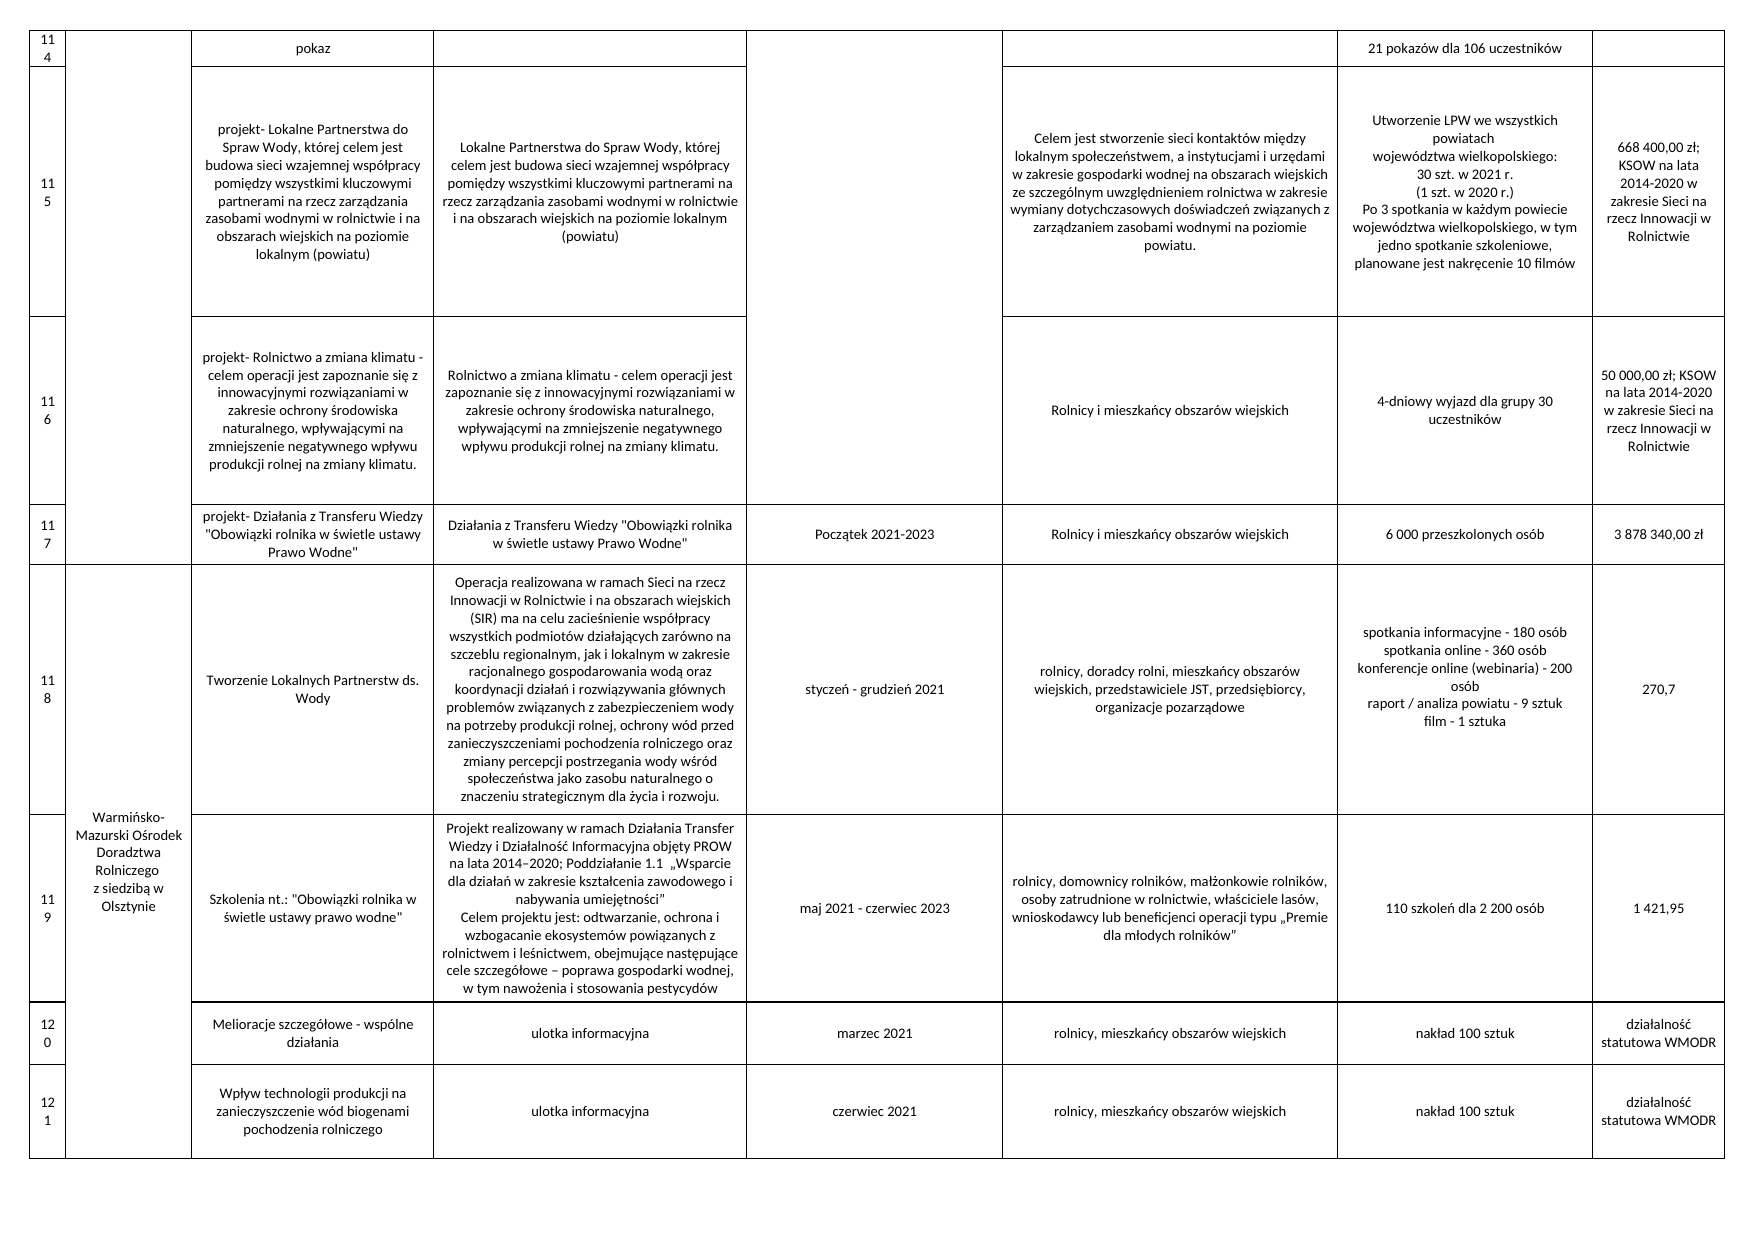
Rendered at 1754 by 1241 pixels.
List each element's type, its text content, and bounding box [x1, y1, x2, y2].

table_cell Projekt realizowany w ramach Działania Transfer Wiedzy i Działalność Informacyjna objęty PROW na lata 2014–2020; Poddziałanie 1.1 „Wsparcie dla działań w zakresie kształcenia zawodowego i nabywania umiejętności” Celem projektu jest: odtwarzanie, ochrona i wzbogacanie ekosystemów powiązanych z rolnictwem i leśnictwem, obejmujące następujące cele szczegółowe – poprawa gospodarki wodnej, w tym nawożenia i stosowania pestycydów [434, 815, 746, 1001]
table_cell rolnicy, mieszkańcy obszarów wiejskich [1003, 1003, 1337, 1064]
table_cell czerwiec 2021 [747, 1065, 1002, 1158]
table_cell maj 2021 - czerwiec 2023 [747, 815, 1002, 1001]
table_cell nakład 100 sztuk [1338, 1065, 1592, 1158]
table_cell 1 421,95 [1593, 815, 1724, 1001]
table_cell 668 400,00 zł; KSOW na lata 2014-2020 w zakresie Sieci na rzecz Innowacji w Rolnictwie [1593, 67, 1724, 316]
table_cell 4-dniowy wyjazd dla grupy 30 uczestników [1338, 317, 1592, 504]
table_cell Tworzenie Lokalnych Partnerstw ds. Wody [192, 565, 433, 814]
table_cell 21 pokazów dla 106 uczestników [1338, 31, 1592, 66]
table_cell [1003, 1065, 1337, 1158]
table_cell Lokalne Partnerstwa do Spraw Wody, której celem jest budowa sieci wzajemnej współpracy pomiędzy wszystkimi kluczowymi partnerami na rzecz zarządzania zasobami wodnymi w rolnictwie i na obszarach wiejskich na poziomie lokalnym (powiatu) [434, 67, 746, 316]
table_cell spotkania informacyjne - 180 osób spotkania online - 360 osób konferencje online (webinaria) - 200 osób raport / analiza powiatu - 9 sztuk film - 1 sztuka [1338, 565, 1592, 814]
table_cell 120 [30, 1003, 65, 1064]
table_cell Rolnicy i mieszkańcy obszarów wiejskich [1003, 317, 1337, 504]
table_cell Początek 2021-2023 [747, 505, 1002, 564]
table_cell Rolnictwo a zmiana klimatu - celem operacji jest zapoznanie się z innowacyjnymi rozwiązaniami w zakresie ochrony środowiska naturalnego, wpływającymi na zmniejszenie negatywnego wpływu produkcji rolnej na zmiany klimatu. [434, 317, 746, 504]
table_cell Szkolenia nt.: "Obowiązki rolnika w świetle ustawy prawo wodne" [192, 815, 433, 1001]
table_cell Utworzenie LPW we wszystkich powiatach województwa wielkopolskiego: 30 szt. w 2021 r. (1 szt. w 2020 r.) Po 3 spotkania w każdym powiecie województwa wielkopolskiego, w tym jedno spotkanie szkoleniowe, planowane jest nakręcenie 10 filmów [1338, 67, 1592, 316]
table_cell Rolnicy i mieszkańcy obszarów wiejskich [1003, 505, 1337, 564]
table_cell projekt- Rolnictwo a zmiana klimatu - celem operacji jest zapoznanie się z innowacyjnymi rozwiązaniami w zakresie ochrony środowiska naturalnego, wpływającymi na zmniejszenie negatywnego wpływu produkcji rolnej na zmiany klimatu. [192, 317, 433, 504]
table_cell Melioracje szczegółowe - wspólne działania [192, 1003, 433, 1064]
table_cell 6 000 przeszkolonych osób [1338, 505, 1592, 564]
table_cell nakład 100 sztuk [1338, 1003, 1592, 1064]
table_cell działalność statutowa WMODR [1593, 1003, 1724, 1064]
table_cell 118 [30, 565, 65, 814]
table_cell 119 [30, 815, 65, 1001]
table_cell ulotka informacyjna [434, 1065, 746, 1158]
table_cell 117 [30, 505, 65, 564]
table_cell projekt- Lokalne Partnerstwa do Spraw Wody, której celem jest budowa sieci wzajemnej współpracy pomiędzy wszystkimi kluczowymi partnerami na rzecz zarządzania zasobami wodnymi w rolnictwie i na obszarach wiejskich na poziomie lokalnym (powiatu) [192, 67, 433, 316]
table_cell rolnicy, doradcy rolni, mieszkańcy obszarów wiejskich, przedstawiciele JST, przedsiębiorcy, organizacje pozarządowe [1003, 565, 1337, 814]
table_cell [1593, 1065, 1724, 1158]
table_cell styczeń - grudzień 2021 [747, 565, 1002, 814]
table_cell 115 [30, 67, 65, 316]
table_cell pokaz [192, 31, 433, 66]
table_cell projekt- Działania z Transferu Wiedzy "Obowiązki rolnika w świetle ustawy Prawo Wodne" [192, 505, 433, 564]
table_cell Warmińsko-Mazurski Ośrodek Doradztwa Rolniczego z siedzibą w Olsztynie [66, 565, 191, 1158]
table_cell Wpływ technologii produkcji na zanieczyszczenie wód biogenami pochodzenia rolniczego [192, 1065, 433, 1158]
table_cell 3 878 340,00 zł [1593, 505, 1724, 564]
table_cell rolnicy, domownicy rolników, małżonkowie rolników, osoby zatrudnione w rolnictwie, właściciele lasów, wnioskodawcy lub beneficjenci operacji typu „Premie dla młodych rolników” [1003, 815, 1337, 1001]
table_cell marzec 2021 [747, 1003, 1002, 1064]
table_cell 50 000,00 zł; KSOW na lata 2014-2020 w zakresie Sieci na rzecz Innowacji w Rolnictwie [1593, 317, 1724, 504]
table_cell 270,7 [1593, 565, 1724, 814]
table_cell Operacja realizowana w ramach Sieci na rzecz Innowacji w Rolnictwie i na obszarach wiejskich (SIR) ma na celu zacieśnienie współpracy wszystkich podmiotów działających zarówno na szczeblu regionalnym, jak i lokalnym w zakresie racjonalnego gospodarowania wodą oraz koordynacji działań i rozwiązywania głównych problemów związanych z zabezpieczeniem wody na potrzeby produkcji rolnej, ochrony wód przed zanieczyszczeniami pochodzenia rolniczego oraz zmiany percepcji postrzegania wody wśród społeczeństwa jako zasobu naturalnego o znaczeniu strategicznym dla życia i rozwoju. [434, 565, 746, 814]
table_cell 116 [30, 317, 65, 504]
table_cell Działania z Transferu Wiedzy "Obowiązki rolnika w świetle ustawy Prawo Wodne" [434, 505, 746, 564]
table_cell 114 [30, 31, 65, 66]
table_cell 110 szkoleń dla 2 200 osób [1338, 815, 1592, 1001]
table_cell Celem jest stworzenie sieci kontaktów między lokalnym społeczeństwem, a instytucjami i urzędami w zakresie gospodarki wodnej na obszarach wiejskich ze szczególnym uwzględnieniem rolnictwa w zakresie wymiany dotychczasowych doświadczeń związanych z zarządzaniem zasobami wodnymi na poziomie powiatu. [1003, 67, 1337, 316]
table_cell 121 [30, 1065, 65, 1158]
table_cell ulotka informacyjna [434, 1003, 746, 1064]
